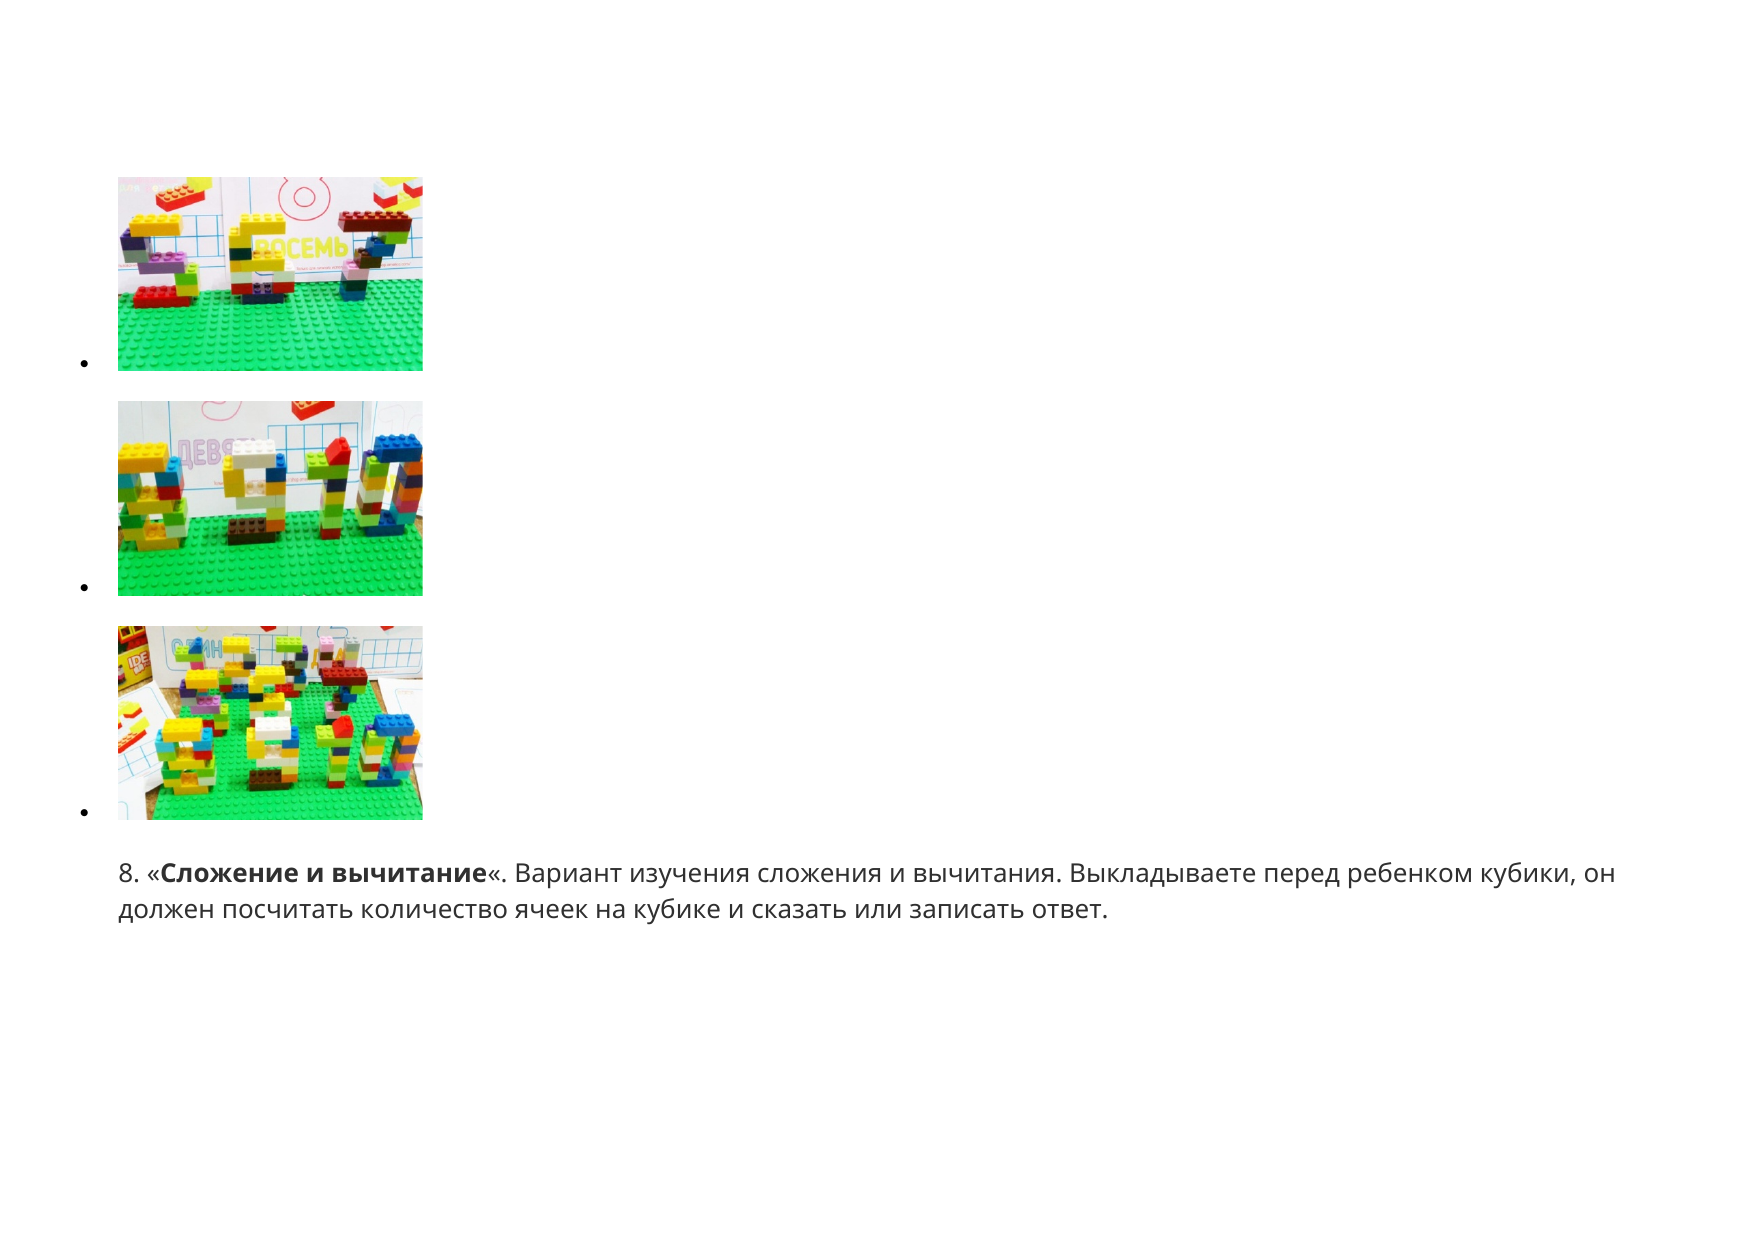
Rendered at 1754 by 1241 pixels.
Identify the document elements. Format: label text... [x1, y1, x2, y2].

text 8. «Сложение и вычитание«. Вариант изучения сложения и вычитания. Выкладываете перед ребенком кубики, он должен посчитать количество ячеек на кубике и сказать или записать ответ. [118, 855, 1636, 926]
picture [118, 177, 423, 371]
picture [118, 401, 423, 596]
picture [118, 626, 423, 820]
